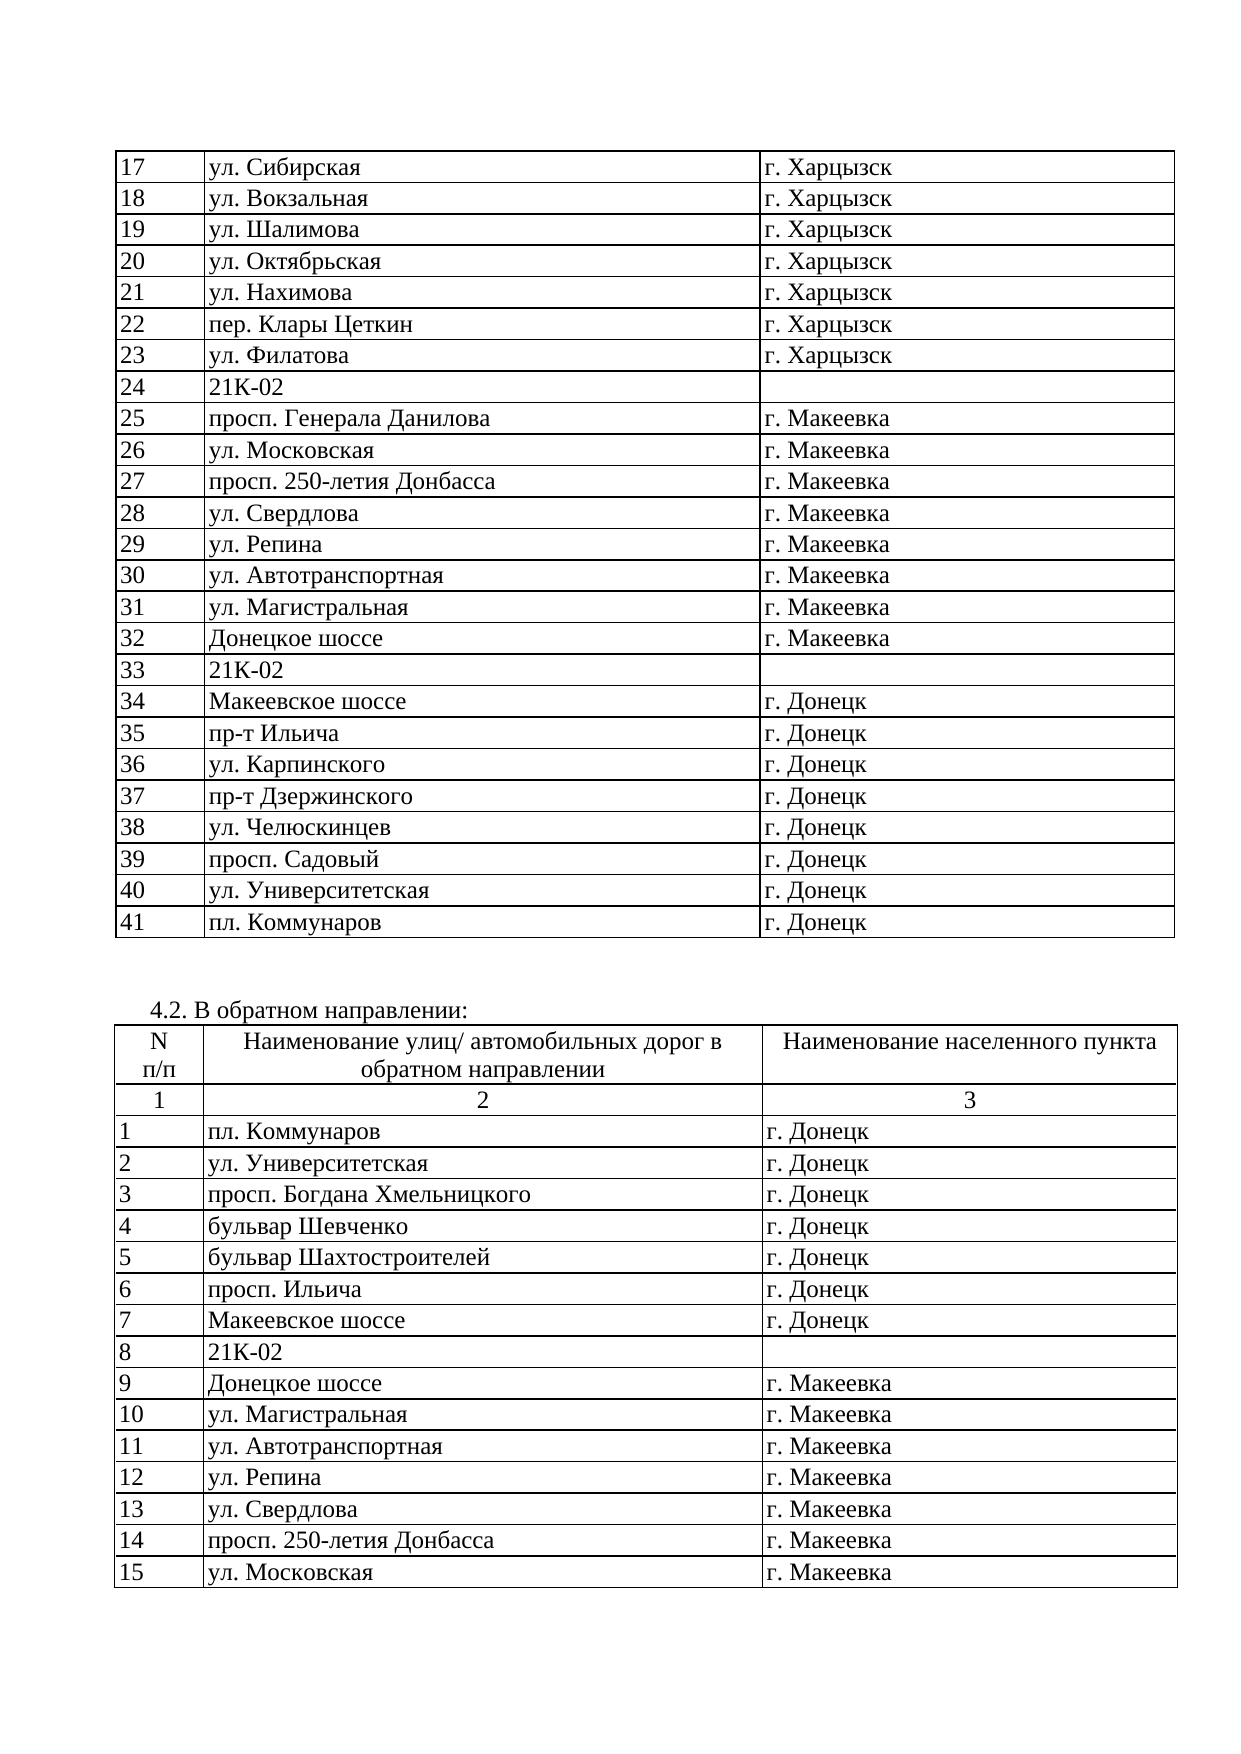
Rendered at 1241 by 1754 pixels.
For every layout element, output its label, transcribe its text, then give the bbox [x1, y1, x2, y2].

table_cell 3 [763, 1083, 1177, 1115]
table_cell пр-т Дзержинского [205, 781, 759, 811]
table_cell Макеевское шоссе [204, 1305, 762, 1335]
table_cell 6 [115, 1273, 203, 1303]
table_cell 2 [115, 1147, 203, 1178]
table_cell 36 [117, 749, 204, 779]
table_cell г. Донецк [763, 1178, 1177, 1209]
table_cell 18 [117, 183, 204, 213]
table_cell 38 [117, 812, 204, 842]
table_cell г. Донецк [763, 1115, 1177, 1146]
table_cell 2 [204, 1085, 762, 1115]
table_cell 17 [117, 152, 204, 181]
table_cell 37 [117, 781, 204, 811]
table_cell пл. Коммунаров [205, 907, 759, 936]
table_cell г. Донецк [761, 749, 1174, 779]
table_cell 8 [115, 1336, 203, 1366]
table_cell г. Макеевка [761, 561, 1174, 590]
table_cell г. Макеевка [761, 466, 1174, 496]
table_cell 23 [117, 340, 204, 370]
table_cell ул. Репина [204, 1462, 762, 1492]
table_cell ул. Октябрьская [205, 246, 759, 276]
table_cell г. Макеевка [763, 1461, 1177, 1492]
table_cell ул. Карпинского [205, 749, 759, 779]
table_cell пр-т Ильича [205, 718, 759, 748]
table_cell ул. Московская [205, 435, 759, 464]
table_cell 39 [117, 844, 204, 873]
table_cell просп. Богдана Хмельницкого [204, 1179, 762, 1209]
table_cell ул. Нахимова [205, 277, 759, 307]
table_cell 24 [117, 372, 204, 402]
table_cell г. Макеевка [763, 1555, 1177, 1587]
table_cell ул. Репина [205, 529, 759, 559]
table_cell г. Харцызск [761, 183, 1174, 213]
table_cell 29 [117, 529, 204, 559]
table_cell 20 [117, 246, 204, 276]
table_cell Донецкое шоссе [204, 1368, 762, 1398]
table_cell г. Макеевка [761, 403, 1174, 433]
table_cell г. Донецк [763, 1146, 1177, 1178]
table_cell 21К-02 [205, 655, 759, 685]
table_cell ул. Московская [204, 1557, 762, 1587]
table_cell г. Харцызск [761, 152, 1174, 181]
table_cell просп. Ильича [204, 1274, 762, 1303]
table_cell 22 [117, 309, 204, 339]
table_cell ул. Шалимова [205, 215, 759, 244]
table_cell г. Донецк [763, 1304, 1177, 1335]
table_cell ул. Филатова [205, 340, 759, 370]
table_header Наименование населенного пункта [763, 1026, 1177, 1083]
text 4.2. В обратном направлении: [150, 996, 1090, 1024]
table_cell просп. 250-летия Донбасса [204, 1525, 762, 1555]
table_cell 30 [117, 561, 204, 590]
table_cell [763, 1335, 1177, 1366]
table_cell 1 [115, 1116, 203, 1146]
table_cell пер. Клары Цеткин [205, 309, 759, 339]
table_cell г. Харцызск [761, 246, 1174, 276]
table_cell просп. Садовый [205, 844, 759, 873]
table_cell г. Макеевка [761, 623, 1174, 653]
table_header Наименование улиц/ автомобильных дорог в обратном направлении [204, 1026, 762, 1083]
table_cell ул. Челюскинцев [205, 812, 759, 842]
table_cell г. Макеевка [763, 1366, 1177, 1398]
table_cell 35 [117, 718, 204, 748]
table_cell 7 [115, 1305, 203, 1335]
table_cell г. Донецк [761, 718, 1174, 748]
table_cell 32 [117, 623, 204, 653]
table_cell 27 [117, 466, 204, 496]
table_cell [761, 372, 1174, 402]
table_cell г. Донецк [761, 686, 1174, 716]
table_cell Макеевское шоссе [205, 686, 759, 716]
table_cell ул. Магистральная [205, 592, 759, 622]
table_cell ул. Вокзальная [205, 183, 759, 213]
table_cell пл. Коммунаров [204, 1116, 762, 1146]
table_cell г. Донецк [763, 1241, 1177, 1272]
table_cell Донецкое шоссе [205, 623, 759, 653]
table_cell г. Макеевка [763, 1524, 1177, 1555]
table_cell г. Харцызск [761, 215, 1174, 244]
table_cell 31 [117, 592, 204, 622]
table_cell г. Макеевка [763, 1398, 1177, 1429]
table_cell г. Макеевка [761, 529, 1174, 559]
table_header N п/п [115, 1026, 203, 1083]
table_cell 28 [117, 498, 204, 527]
table_cell 14 [115, 1525, 203, 1555]
table_cell г. Макеевка [761, 435, 1174, 464]
table_cell ул. Университетская [205, 875, 759, 905]
table_cell г. Харцызск [761, 277, 1174, 307]
table_cell 11 [115, 1430, 203, 1461]
table_cell ул. Университетская [204, 1148, 762, 1178]
table_cell 41 [117, 907, 204, 936]
table_cell 21К-02 [205, 372, 759, 402]
table_cell г. Макеевка [761, 592, 1174, 622]
table_cell бульвар Шахтостроителей [204, 1242, 762, 1272]
table_cell 25 [117, 403, 204, 433]
table_cell 34 [117, 686, 204, 716]
table_cell 19 [117, 215, 204, 244]
table_cell ул. Автотранспортная [204, 1431, 762, 1461]
table_cell 13 [115, 1493, 203, 1524]
table_cell 21 [117, 277, 204, 307]
table_cell г. Донецк [761, 907, 1174, 936]
table_cell ул. Сибирская [205, 152, 759, 181]
table_cell [761, 655, 1174, 685]
table_cell 26 [117, 435, 204, 464]
table_cell 15 [115, 1556, 203, 1587]
table_cell 33 [117, 655, 204, 685]
table_cell г. Макеевка [761, 498, 1174, 527]
table_cell ул. Свердлова [205, 498, 759, 527]
table_cell просп. Генерала Данилова [205, 403, 759, 433]
table_cell просп. 250-летия Донбасса [205, 466, 759, 496]
table_cell ул. Магистральная [204, 1400, 762, 1429]
table_cell 21К-02 [204, 1337, 762, 1366]
table_cell 5 [115, 1242, 203, 1272]
table_cell г. Харцызск [761, 340, 1174, 370]
table_cell 1 [115, 1084, 203, 1115]
table_cell г. Макеевка [763, 1429, 1177, 1461]
table_cell г. Донецк [761, 781, 1174, 811]
table_cell г. Донецк [763, 1209, 1177, 1241]
table_cell 9 [115, 1368, 203, 1398]
table_cell г. Донецк [763, 1272, 1177, 1303]
table_cell 40 [117, 875, 204, 905]
table_cell г. Донецк [761, 875, 1174, 905]
table_cell 4 [115, 1210, 203, 1241]
table_cell г. Донецк [761, 812, 1174, 842]
table_cell ул. Автотранспортная [205, 561, 759, 590]
table_cell г. Донецк [761, 844, 1174, 873]
table_cell г. Макеевка [763, 1492, 1177, 1524]
table_cell 10 [115, 1399, 203, 1429]
table_cell ул. Свердлова [204, 1494, 762, 1524]
table_cell г. Харцызск [761, 309, 1174, 339]
table_cell бульвар Шевченко [204, 1211, 762, 1241]
table_cell 12 [115, 1462, 203, 1492]
table_cell 3 [115, 1179, 203, 1209]
